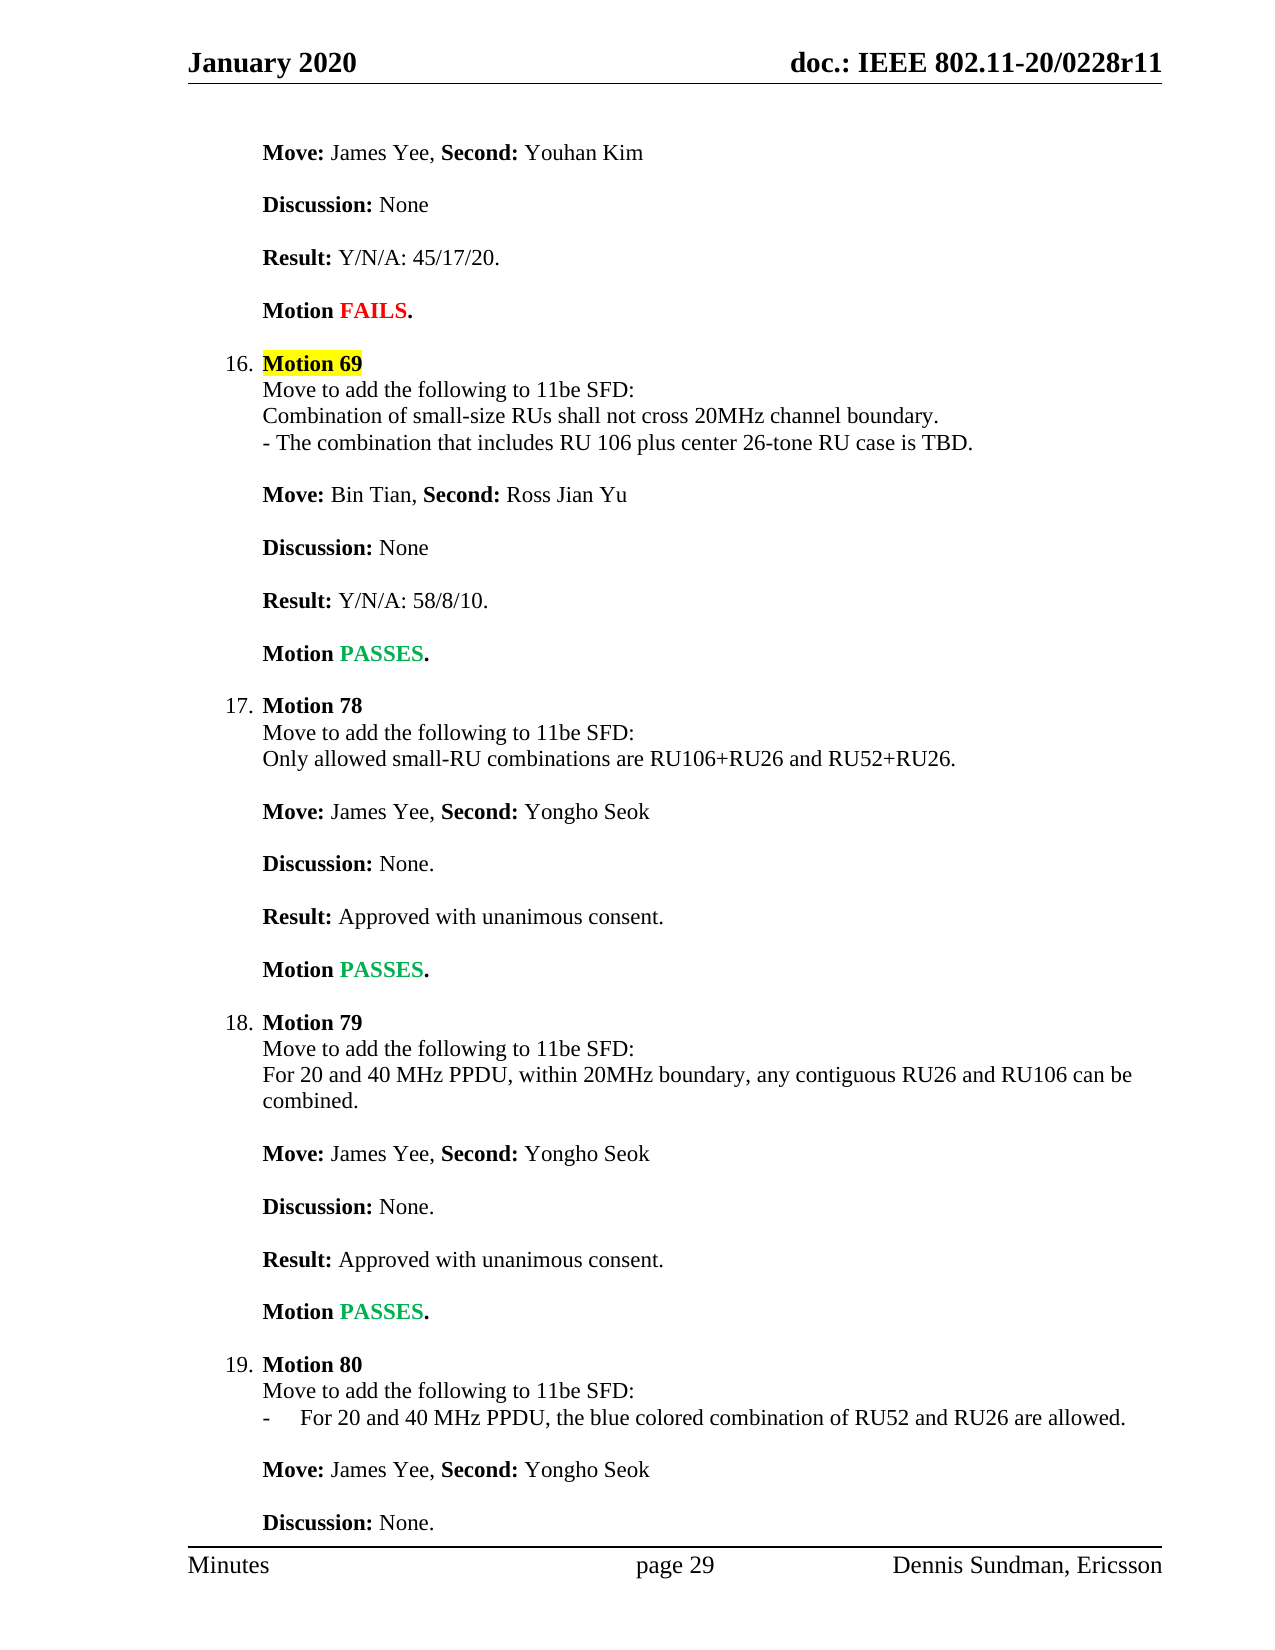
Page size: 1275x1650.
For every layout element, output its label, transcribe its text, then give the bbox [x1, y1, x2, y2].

list For 20 and 40 MHz PPDU, the blue colored combination of RU52 and RU26 are allowed. [262, 1404, 1162, 1430]
text Motion PASSES. [187, 1272, 1162, 1351]
list Motion 78 Move to add the following to 11be SFD: [225, 692, 1162, 745]
text Move: James Yee, Second: Yongho Seok [262, 798, 1162, 824]
text Result: Y/N/A: 58/8/10. Motion PASSES. [262, 561, 1162, 692]
list Motion 69 Move to add the following to 11be SFD: [225, 350, 1162, 402]
text Result: Y/N/A: 45/17/20. Motion FAILS. [262, 218, 1162, 350]
text For 20 and 40 MHz PPDU, within 20MHz boundary, any contiguous RU26 and RU106 can be combined. [262, 1061, 1162, 1114]
text Move: James Yee, Second: Yongho Seok [262, 1430, 1162, 1483]
text Result: Approved with unanimous consent. [262, 1246, 1162, 1272]
text Discussion: None. [262, 1193, 1162, 1219]
text Discussion: None. [262, 850, 1162, 877]
list Motion 79 Move to add the following to 11be SFD: [225, 1008, 1162, 1061]
text Combination of small-size RUs shall not cross 20MHz channel boundary. - The combination that includes RU 106 plus center 26-tone RU case is TBD. [262, 402, 1162, 455]
text Result: Approved with unanimous consent. Motion PASSES. [262, 903, 1162, 1008]
text Move: James Yee, Second: Youhan Kim [262, 112, 1162, 165]
list Motion 80 Move to add the following to 11be SFD: [225, 1351, 1162, 1404]
text Discussion: None. [262, 1509, 1162, 1536]
text Discussion: None [262, 508, 1162, 561]
text Only allowed small-RU combinations are RU106+RU26 and RU52+RU26. [262, 745, 1162, 771]
text Move: Bin Tian, Second: Ross Jian Yu [262, 455, 1162, 508]
text Discussion: None [262, 165, 1162, 218]
text Move: James Yee, Second: Yongho Seok [262, 1140, 1162, 1167]
